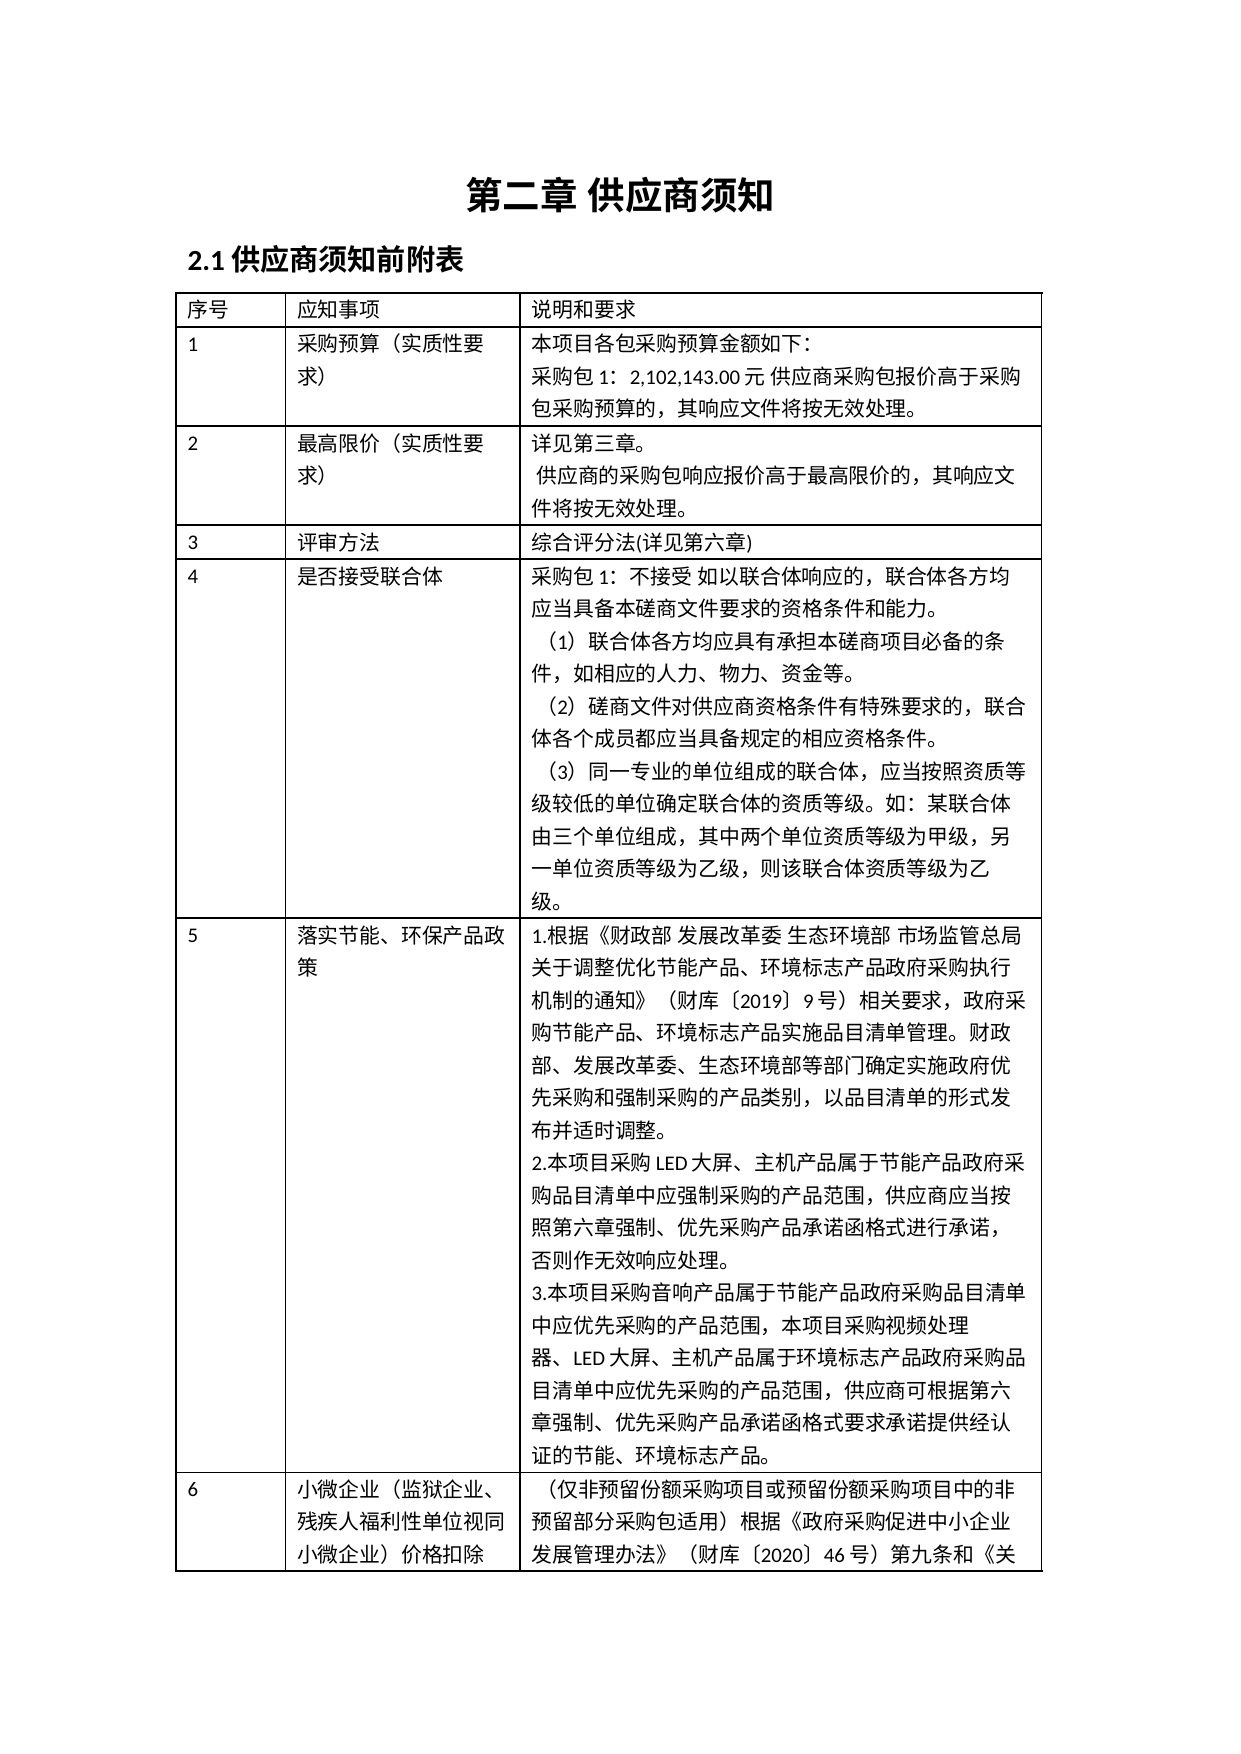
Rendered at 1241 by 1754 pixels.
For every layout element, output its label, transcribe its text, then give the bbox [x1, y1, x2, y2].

table_cell 评审方法 [286, 526, 519, 558]
table_cell 4 [177, 560, 285, 917]
table_cell 1 [177, 328, 285, 425]
table_cell 本项目各包采购预算金额如下： 采购包1：2,102,143.00元 供应商采购包报价高于采购包采购预算的，其响应文件将按无效处理。 [521, 328, 1041, 425]
table_cell 详见第三章。 供应商的采购包响应报价高于最高限价的，其响应文件将按无效处理。 [521, 427, 1041, 524]
table_header 应知事项 [286, 294, 519, 326]
table_cell 3 [177, 526, 285, 558]
table_cell 2 [177, 427, 285, 524]
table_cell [286, 1473, 519, 1570]
table_cell 采购预算（实质性要求） [286, 328, 519, 425]
table_cell 6 [177, 1473, 285, 1570]
table_header 说明和要求 [521, 294, 1041, 326]
table_cell 5 [177, 919, 285, 1471]
text 2.1供应商须知前附表 [187, 227, 1053, 292]
table_cell 落实节能、环保产品政策 [286, 919, 519, 1471]
table_cell 综合评分法(详见第六章) [521, 526, 1041, 558]
table_cell 最高限价（实质性要求） [286, 427, 519, 524]
table_cell 1.根据《财政部 发展改革委 生态环境部 市场监管总局关于调整优化节能产品、环境标志产品政府采购执行机制的通知》（财库〔2019〕9号）相关要求，政府采购节能产品、环境标志产品实施品目清单管理。财政部、发展改革委、生态环境部等部门确定实施政府优先采购和强制采购的产品类别，以品目清单的形式发布并适时调整。 2.本项目采购LED大屏、主机产品属于节能产品政府采购品目清单中应强制采购的产品范围，供应商应当按照第六章强制、优先采购产品承诺函格式进行承诺，否则作无效响应处理。 3.本项目采购音响产品属于节能产品政府采购品目清单中应优先采购的产品范围，本项目采购视频处理器、LED大屏、主机产品属于环境标志产品政府采购品目清单中应优先采购的产品范围，供应商可根据第六章强制、优先采购产品承诺函格式要求承诺提供经认证的节能、环境标志产品。 [521, 919, 1041, 1471]
text 第二章 供应商须知 [187, 162, 1053, 227]
table_cell 采购包1：不接受 如以联合体响应的，联合体各方均应当具备本磋商文件要求的资格条件和能力。 （1）联合体各方均应具有承担本磋商项目必备的条件，如相应的人力、物力、资金等。 （2）磋商文件对供应商资格条件有特殊要求的，联合体各个成员都应当具备规定的相应资格条件。 （3）同一专业的单位组成的联合体，应当按照资质等级较低的单位确定联合体的资质等级。如：某联合体由三个单位组成，其中两个单位资质等级为甲级，另一单位资质等级为乙级，则该联合体资质等级为乙级。 [521, 560, 1041, 917]
table_cell 是否接受联合体 [286, 560, 519, 917]
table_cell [521, 1473, 1041, 1570]
table_header 序号 [177, 294, 285, 326]
